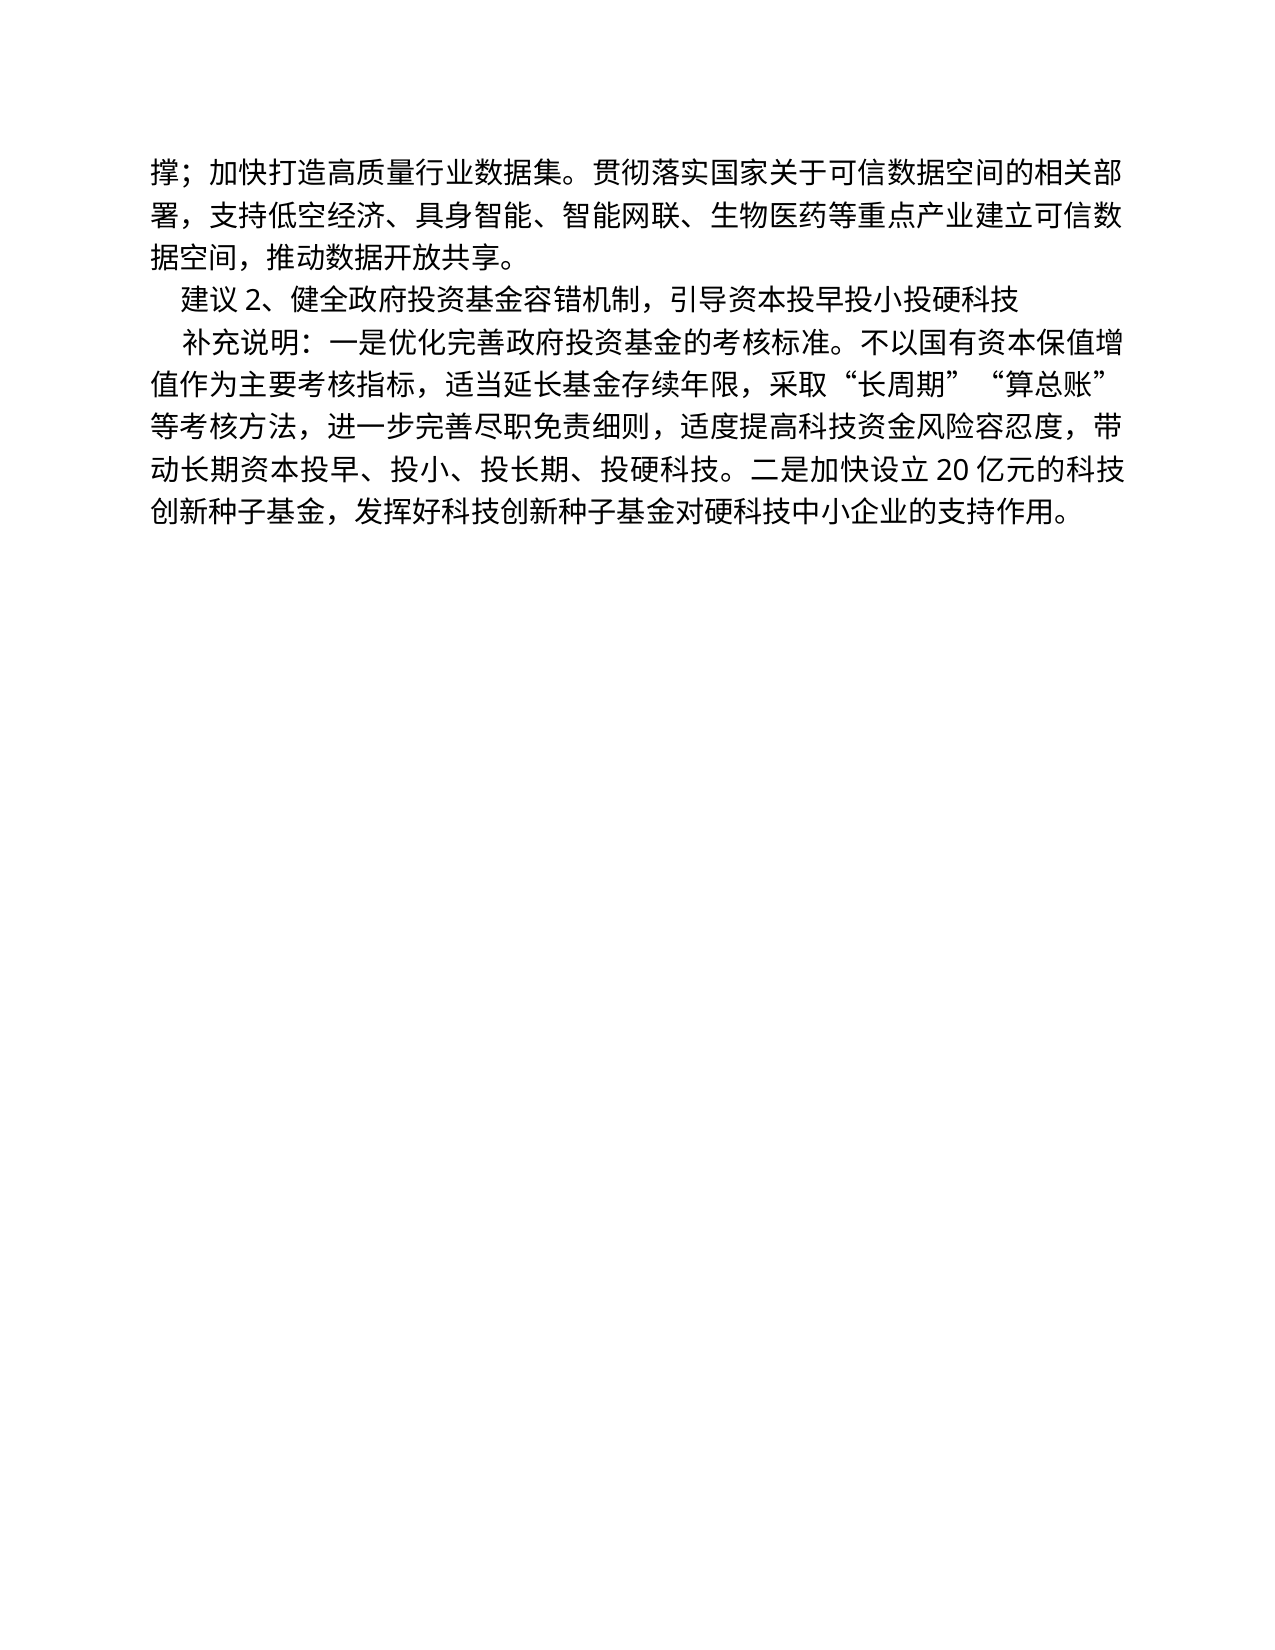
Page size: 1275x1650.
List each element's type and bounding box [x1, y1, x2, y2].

text [150, 150, 1125, 558]
